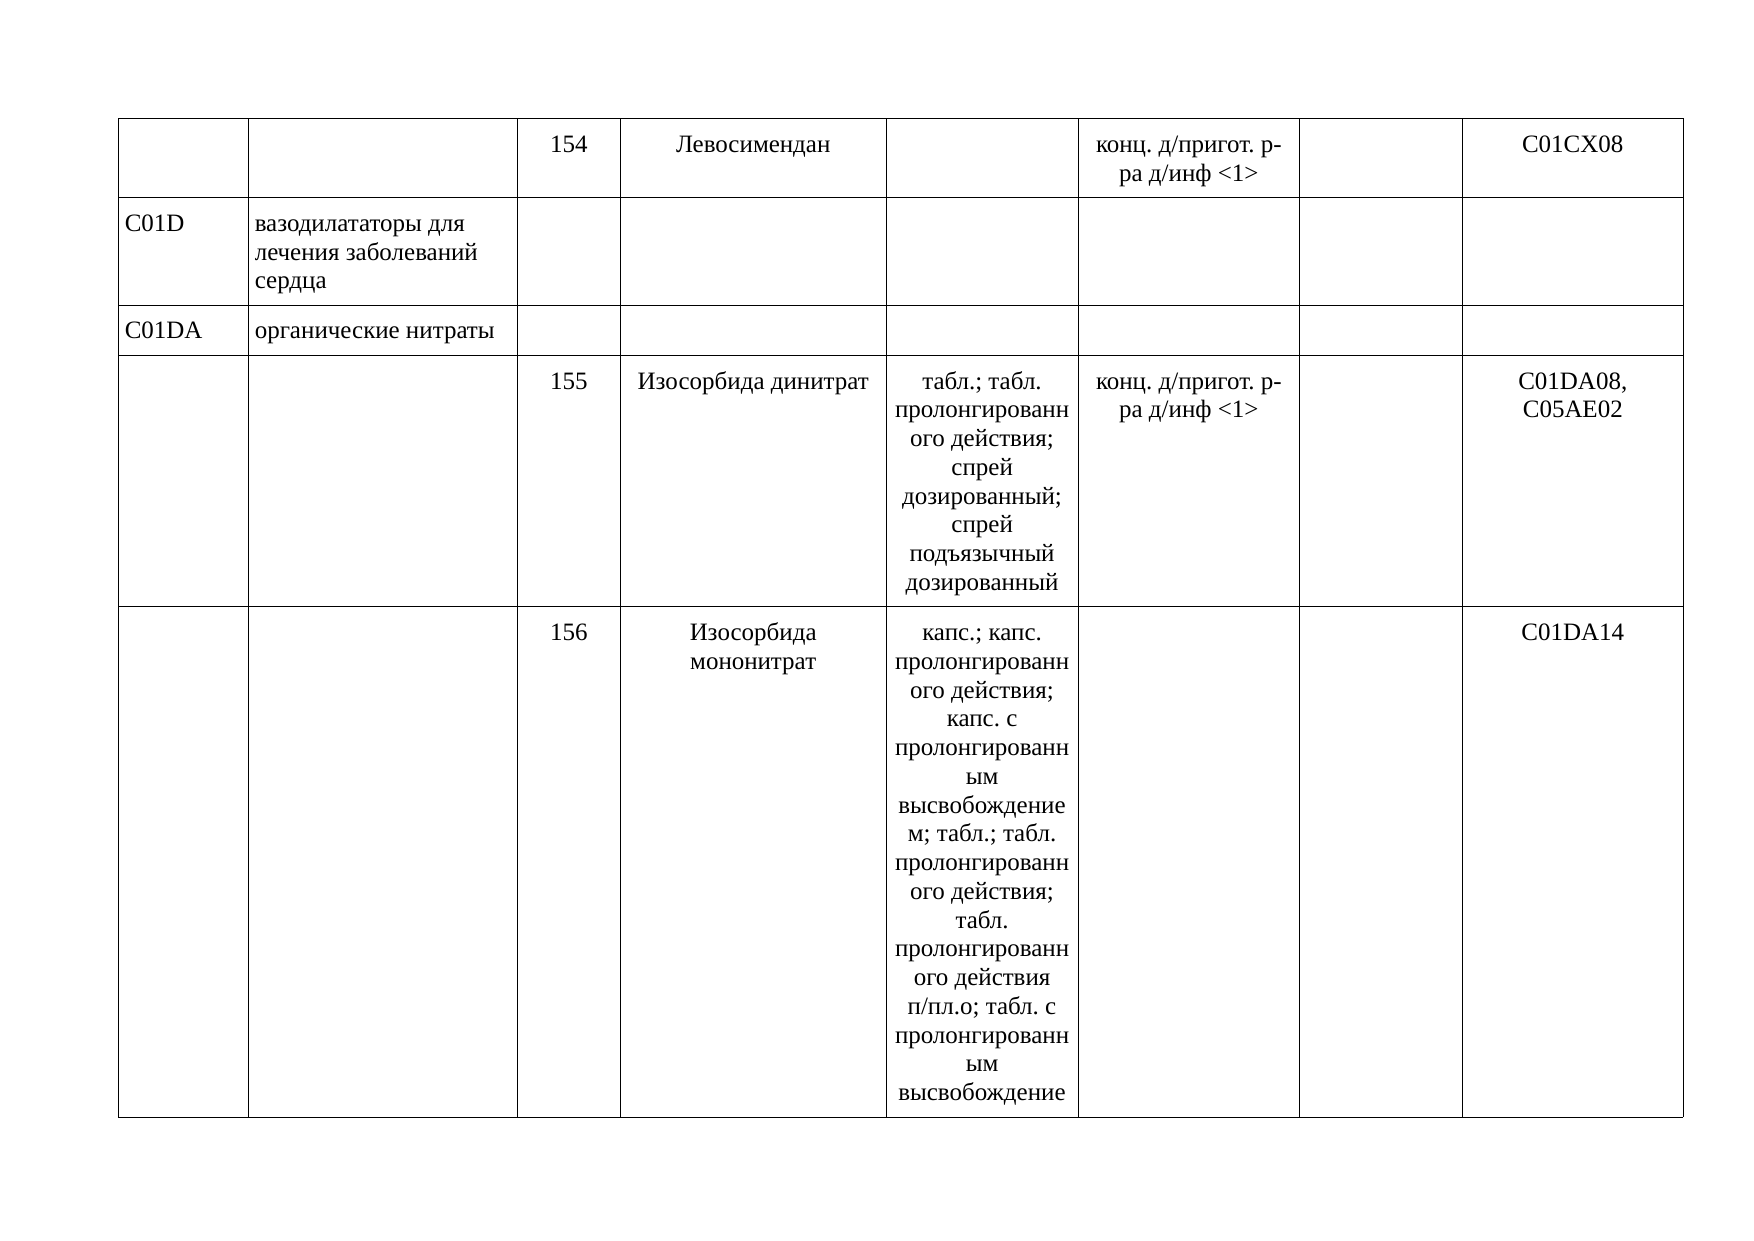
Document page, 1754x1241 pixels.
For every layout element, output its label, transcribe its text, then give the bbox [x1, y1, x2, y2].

table_cell [1300, 356, 1462, 606]
table_cell [1463, 306, 1683, 355]
table_cell [887, 119, 1078, 197]
table_cell [621, 306, 886, 355]
table_cell 155 [518, 356, 620, 606]
table_cell [887, 198, 1078, 305]
table_cell 156 [518, 607, 620, 1117]
table_cell [1300, 119, 1462, 197]
table_cell Левосимендан [621, 119, 886, 197]
table_cell вазодилататоры для лечения заболеваний сердца [249, 198, 517, 305]
table_cell табл.; табл. пролонгированного действия; спрей дозированный; спрей подъязычный дозированный [887, 356, 1078, 606]
table_cell [518, 198, 620, 305]
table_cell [887, 607, 1078, 1117]
table_cell C01DA08, C05AE02 [1463, 356, 1683, 606]
table_cell 154 [518, 119, 620, 197]
table_cell [1079, 198, 1299, 305]
table_cell [1079, 306, 1299, 355]
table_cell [621, 607, 886, 1117]
table_cell C01DA14 [1463, 607, 1683, 1117]
table_cell C01CX08 [1463, 119, 1683, 197]
table_cell [1079, 607, 1299, 1117]
table_cell [1300, 607, 1462, 1117]
table_cell [249, 607, 517, 1117]
table_cell Изосорбида динитрат [621, 356, 886, 606]
table_cell [1300, 306, 1462, 355]
table_cell [119, 119, 248, 197]
table_cell конц. д/пригот. р-ра д/инф <1> [1079, 119, 1299, 197]
table_cell [249, 356, 517, 606]
table_cell [621, 198, 886, 305]
table_cell [249, 119, 517, 197]
table_cell [887, 306, 1078, 355]
table_cell конц. д/пригот. р-ра д/инф <1> [1079, 356, 1299, 606]
table_cell C01D [119, 198, 248, 305]
table_cell [518, 306, 620, 355]
table_cell C01DA [119, 306, 248, 355]
table_cell органические нитраты [249, 306, 517, 355]
table_cell [119, 607, 248, 1117]
table_cell [1463, 198, 1683, 305]
table_cell [1300, 198, 1462, 305]
table_cell [119, 356, 248, 606]
